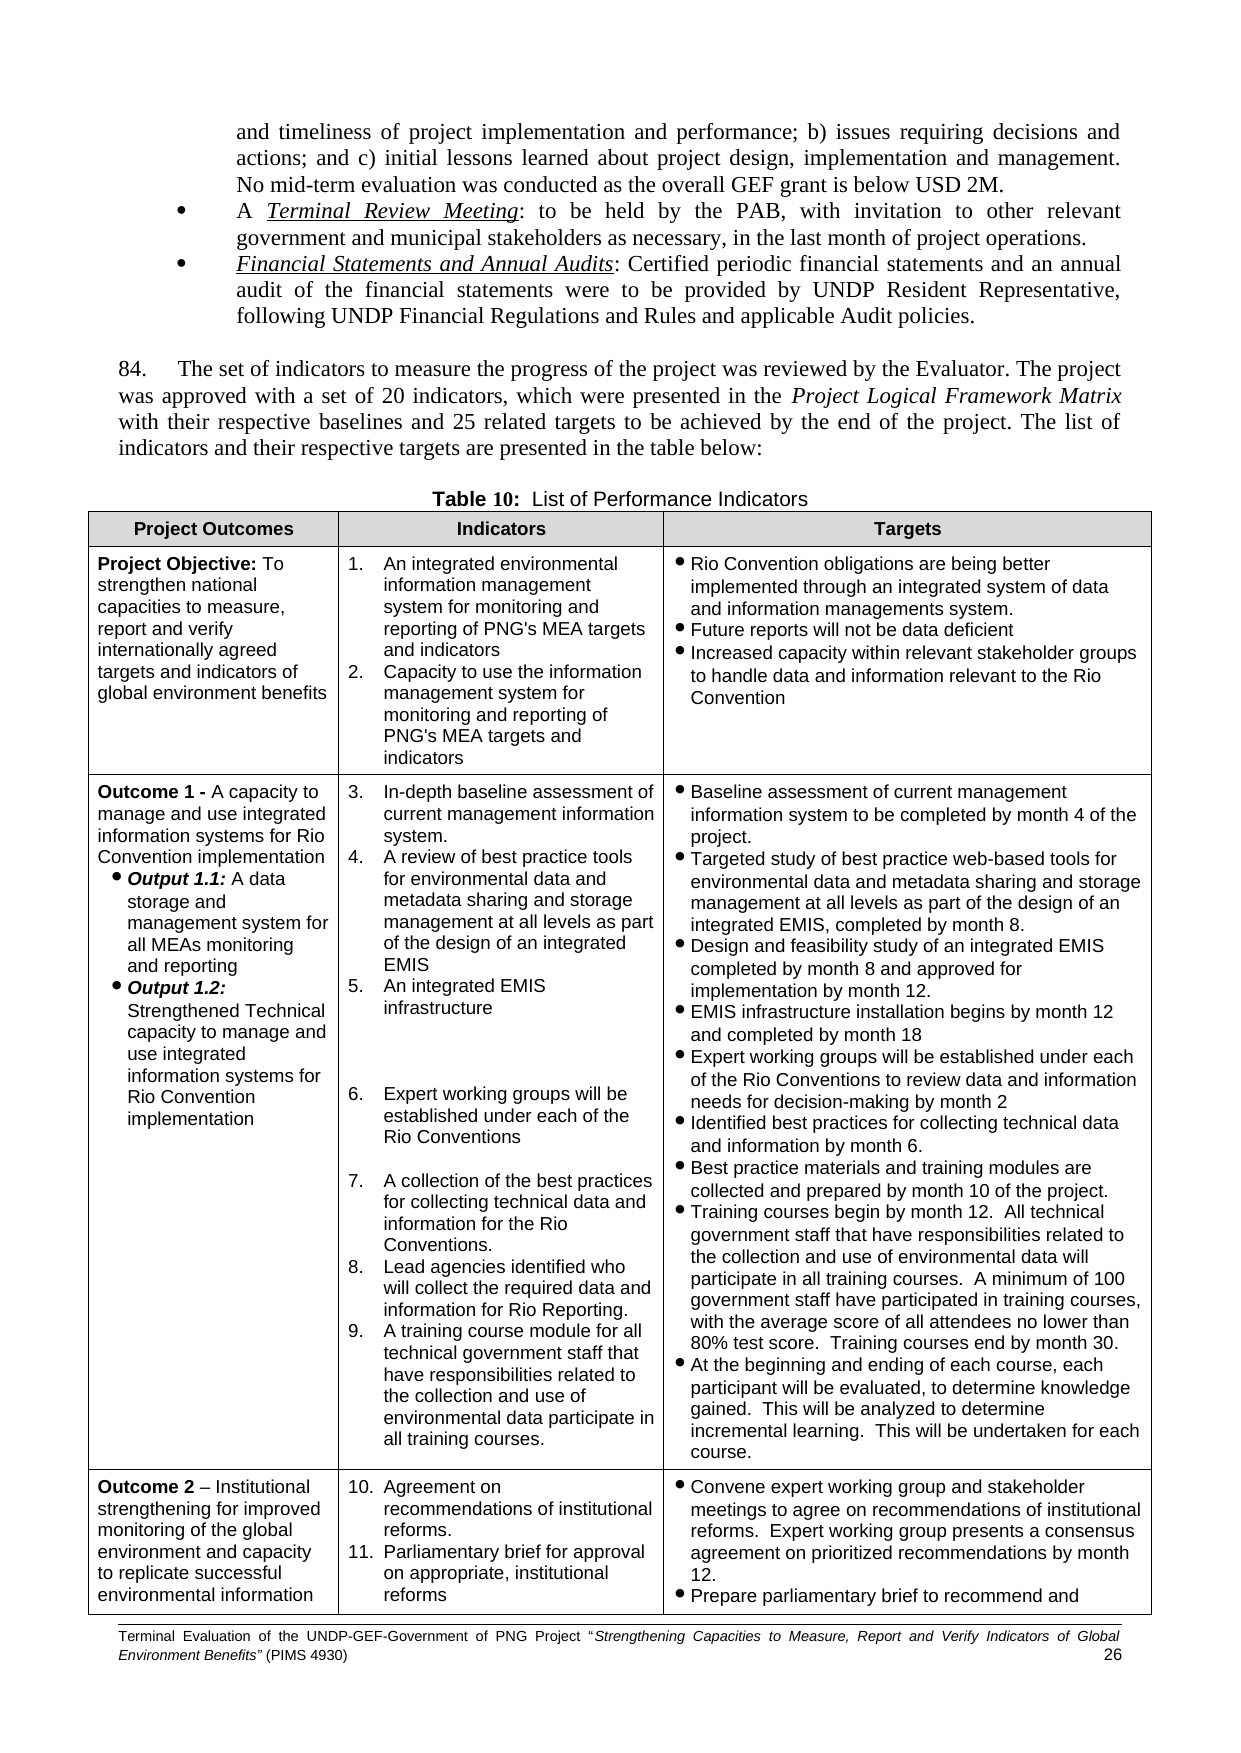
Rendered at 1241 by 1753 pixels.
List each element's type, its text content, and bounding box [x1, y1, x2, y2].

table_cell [664, 1470, 1151, 1614]
table_cell Baseline assessment of current management information system to be completed by month 4 of the project. Targeted study of best practice web-based tools for environmental data and metadata sharing and storage management at all levels as part of the design of an integrated EMIS, completed by month 8. Design and feasibility study of an integrated EMIS completed by month 8 and approved for implementation by month 12. EMIS infrastructure installation begins by month 12 and completed by month 18 Expert working groups will be established under each of the Rio Conventions to review data and information needs for decision-making by month 2 Identified best practices for collecting technical data and information by month 6. Best practice materials and training modules are collected and prepared by month 10 of the project. Training courses begin by month 12. All technical government staff that have responsibilities related to the collection and use of environmental data will participate in all training courses. A minimum of 100 government staff have participated in training courses, with the average score of all attendees no lower than 80% test score. Training courses end by month 30. At the beginning and ending of each course, each participant will be evaluated, to determine knowledge gained. This will be analyzed to determine incremental learning. This will be undertaken for each course. [664, 775, 1151, 1469]
table_cell Project Objective: To strengthen national capacities to measure, report and verify internationally agreed targets and indicators of global environment benefits [89, 547, 338, 774]
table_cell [89, 1470, 338, 1614]
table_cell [339, 1470, 663, 1614]
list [177, 118, 1122, 197]
table_header Targets [664, 512, 1151, 546]
text Table 10: List of Performance Indicators [118, 487, 1122, 511]
list The set of indicators to measure the progress of the project was reviewed by the Evaluator. The project was approved with a set of 20 indicators, which were presented in the Project Logical Framework Matrix with their respective baselines and 25 related targets to be achieved by the end of the project. The list of indicators and their respective targets are presented in the table below: [118, 355, 1122, 461]
table_header Indicators [339, 512, 663, 546]
table_cell In-depth baseline assessment of current management information system. A review of best practice tools for environmental data and metadata sharing and storage management at all levels as part of the design of an integrated EMIS An integrated EMIS infrastructure Expert working groups will be established under each of the Rio Conventions A collection of the best practices for collecting technical data and information for the Rio Conventions. Lead agencies identified who will collect the required data and information for Rio Reporting. A training course module for all technical government staff that have responsibilities related to the collection and use of environmental data participate in all training courses. [339, 775, 663, 1469]
table_cell Rio Convention obligations are being better implemented through an integrated system of data and information managements system. Future reports will not be data deficient Increased capacity within relevant stakeholder groups to handle data and information relevant to the Rio Convention [664, 547, 1151, 774]
list Financial Statements and Annual Audits: Certified periodic financial statements and an annual audit of the financial statements were to be provided by UNDP Resident Representative, following UNDP Financial Regulations and Rules and applicable Audit policies. [177, 250, 1122, 329]
table_cell Outcome 1 - A capacity to manage and use integrated information systems for Rio Convention implementation Output 1.1: A data storage and management system for all MEAs monitoring and reporting Output 1.2: Strengthened Technical capacity to manage and use integrated information systems for Rio Convention implementation [89, 775, 338, 1469]
table_cell An integrated environmental information management system for monitoring and reporting of PNG's MEA targets and indicators Capacity to use the information management system for monitoring and reporting of PNG's MEA targets and indicators [339, 547, 663, 774]
table_header Project Outcomes [89, 512, 338, 546]
list A Terminal Review Meeting: to be held by the PAB, with invitation to other relevant government and municipal stakeholders as necessary, in the last month of project operations. [177, 197, 1122, 250]
